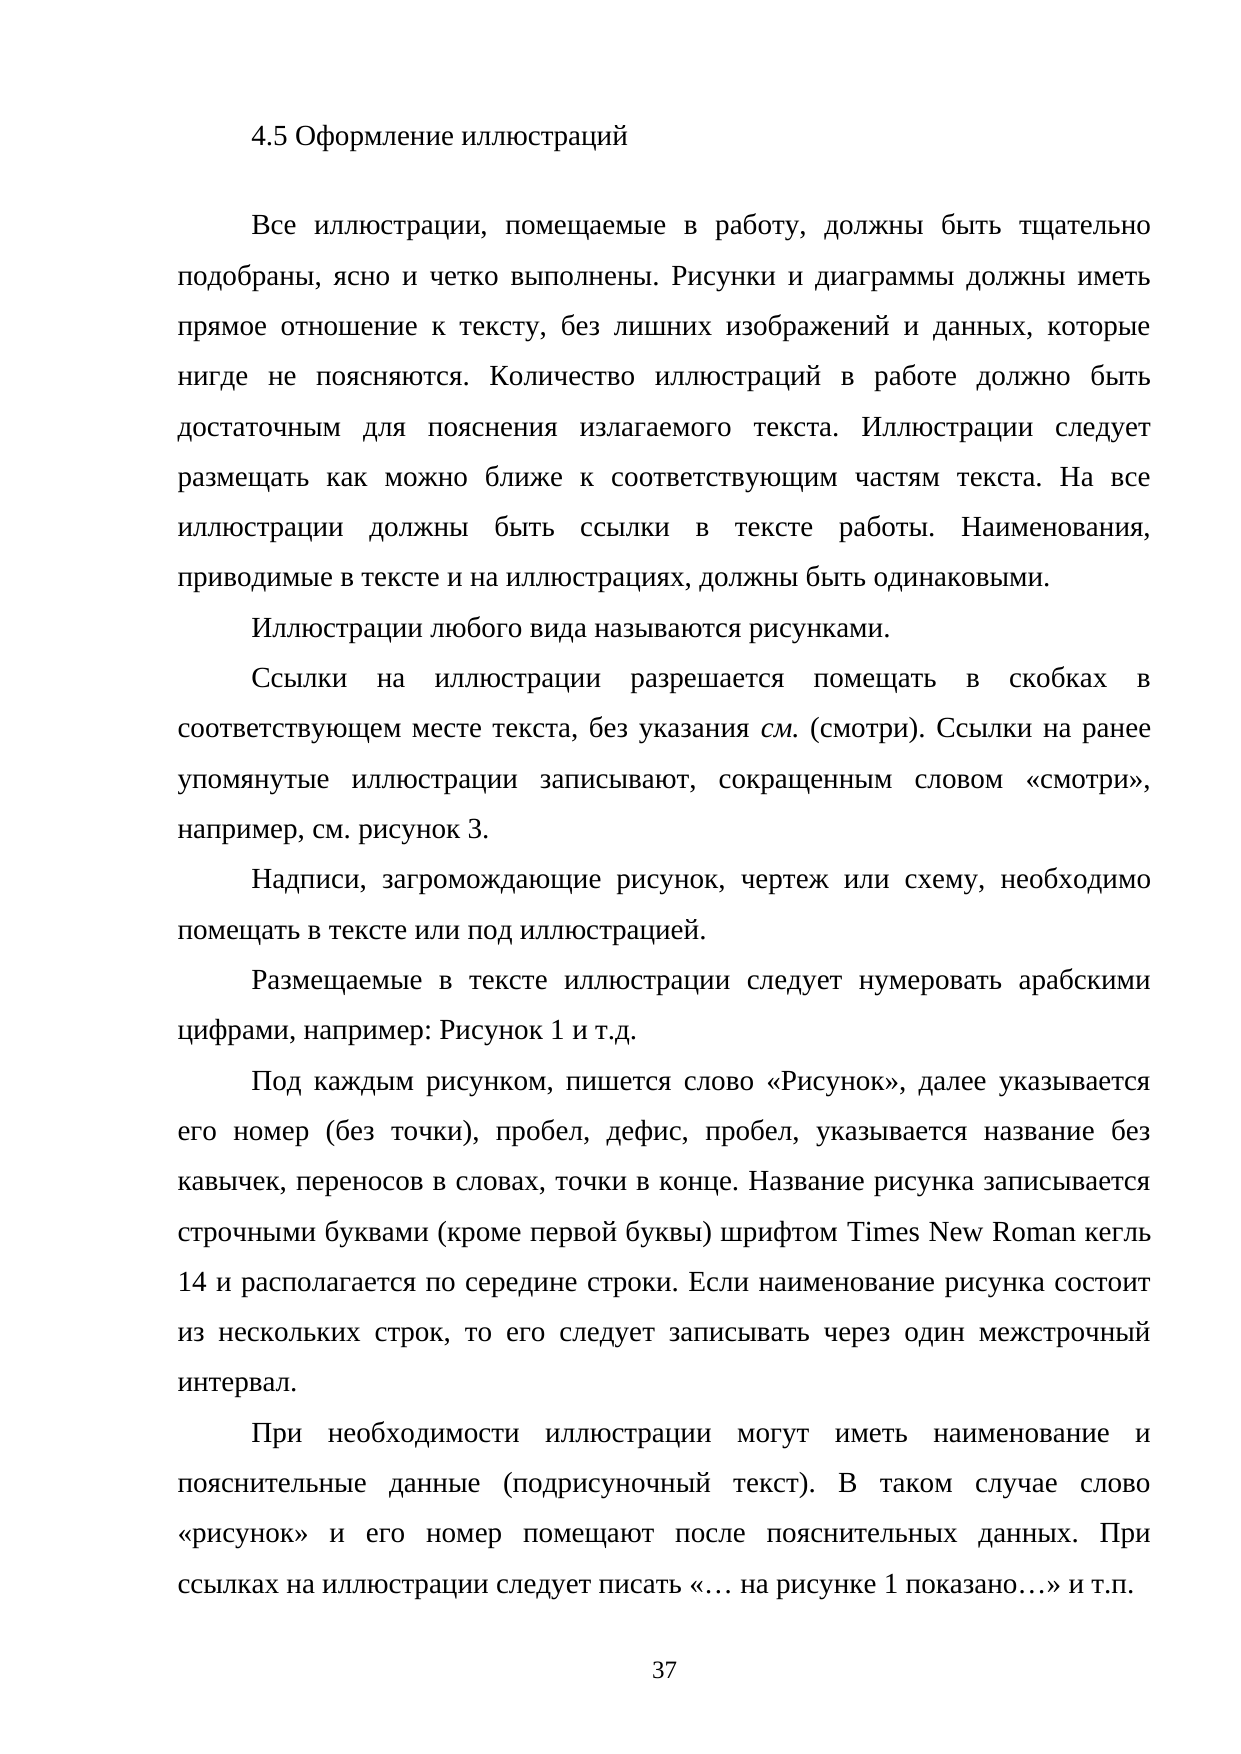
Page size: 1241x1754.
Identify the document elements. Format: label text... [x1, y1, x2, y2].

text Иллюстрации любого вида называются рисунками. [177, 610, 1152, 643]
text Надписи, загромождающие рисунок, чертеж или схему, необходимо помещать в тексте или под иллюстрацией. [177, 861, 1152, 945]
text 4.5 Оформление иллюстраций [177, 118, 1152, 152]
text Размещаемые в тексте иллюстрации следует нумеровать арабскими цифрами, например: Рисунок 1 и т.д. [177, 962, 1152, 1046]
text Все иллюстрации, помещаемые в работу, должны быть тщательно подобраны, ясно и четко выполнены. Рисунки и диаграммы должны иметь прямое отношение к тексту, без лишних изображений и данных, которые нигде не поясняются. Количество иллюстраций в работе должно быть достаточным для пояснения излагаемого текста. Иллюстрации следует размещать как можно ближе к соответствующим частям текста. На все иллюстрации должны быть ссылки в тексте работы. Наименования, приводимые в тексте и на иллюстрациях, должны быть одинаковыми. [177, 207, 1152, 593]
text Ссылки на иллюстрации разрешается помещать в скобках в соответствующем месте текста, без указания см. (смотри). Ссылки на ранее упомянутые иллюстрации записывают, сокращенным словом «смотри», например, см. рисунок 3. [177, 660, 1152, 845]
text При необходимости иллюстрации могут иметь наименование и пояснительные данные (подрисуночный текст). В таком случае слово «рисунок» и его номер помещают после пояснительных данных. При ссылках на иллюстрации следует писать «… на рисунке 1 показано…» и т.п. [177, 1415, 1152, 1599]
text Под каждым рисунком, пишется слово «Рисунок», далее указывается его номер (без точки), пробел, дефис, пробел, указывается название без кавычек, переносов в словах, точки в конце. Название рисунка записывается строчными буквами (кроме первой буквы) шрифтом Times New Roman кегль 14 и располагается по середине строки. Если наименование рисунка состоит из нескольких строк, то его следует записывать через один межстрочный интервал. [177, 1063, 1152, 1398]
